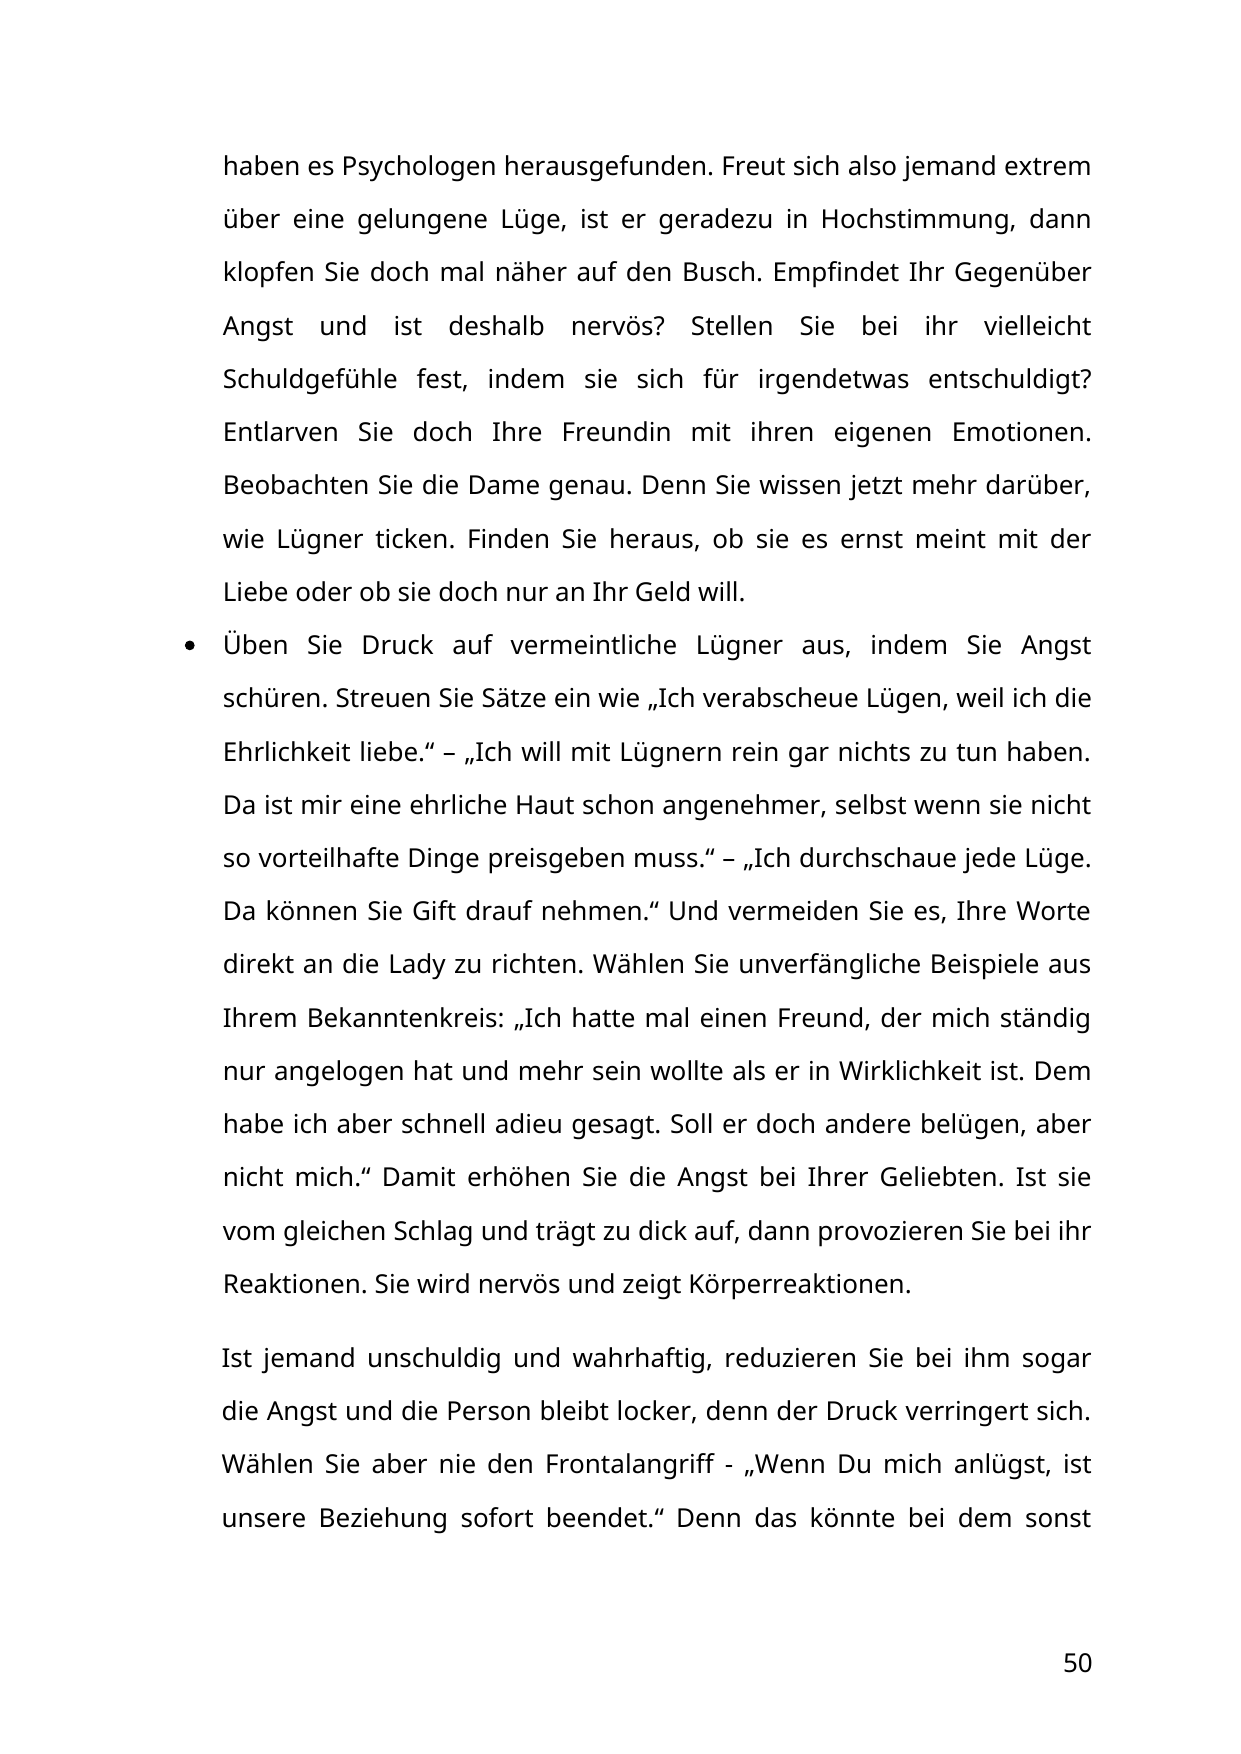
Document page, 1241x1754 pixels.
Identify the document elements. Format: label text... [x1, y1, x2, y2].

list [185, 148, 1093, 609]
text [221, 1339, 1093, 1535]
list Üben Sie Druck auf vermeintliche Lügner aus, indem Sie Angst schüren. Streuen Sie Sätze ein wie „Ich verabscheue Lügen, weil ich die Ehrlichkeit liebe.“ – „Ich will mit Lügnern rein gar nichts zu tun haben. Da ist mir eine ehrliche Haut schon angenehmer, selbst wenn sie nicht so vorteilhafte Dinge preisgeben muss.“ – „Ich durchschaue jede Lüge. Da können Sie Gift drauf nehmen.“ Und vermeiden Sie es, Ihre Worte direkt an die Lady zu richten. Wählen Sie unverfängliche Beispiele aus Ihrem Bekanntenkreis: „Ich hatte mal einen Freund, der mich ständig nur angelogen hat und mehr sein wollte als er in Wirklichkeit ist. Dem habe ich aber schnell adieu gesagt. Soll er doch andere belügen, aber nicht mich.“ Damit erhöhen Sie die Angst bei Ihrer Geliebten. Ist sie vom gleichen Schlag und trägt zu dick auf, dann provozieren Sie bei ihr Reaktionen. Sie wird nervös und zeigt Körperreaktionen. [185, 627, 1093, 1301]
